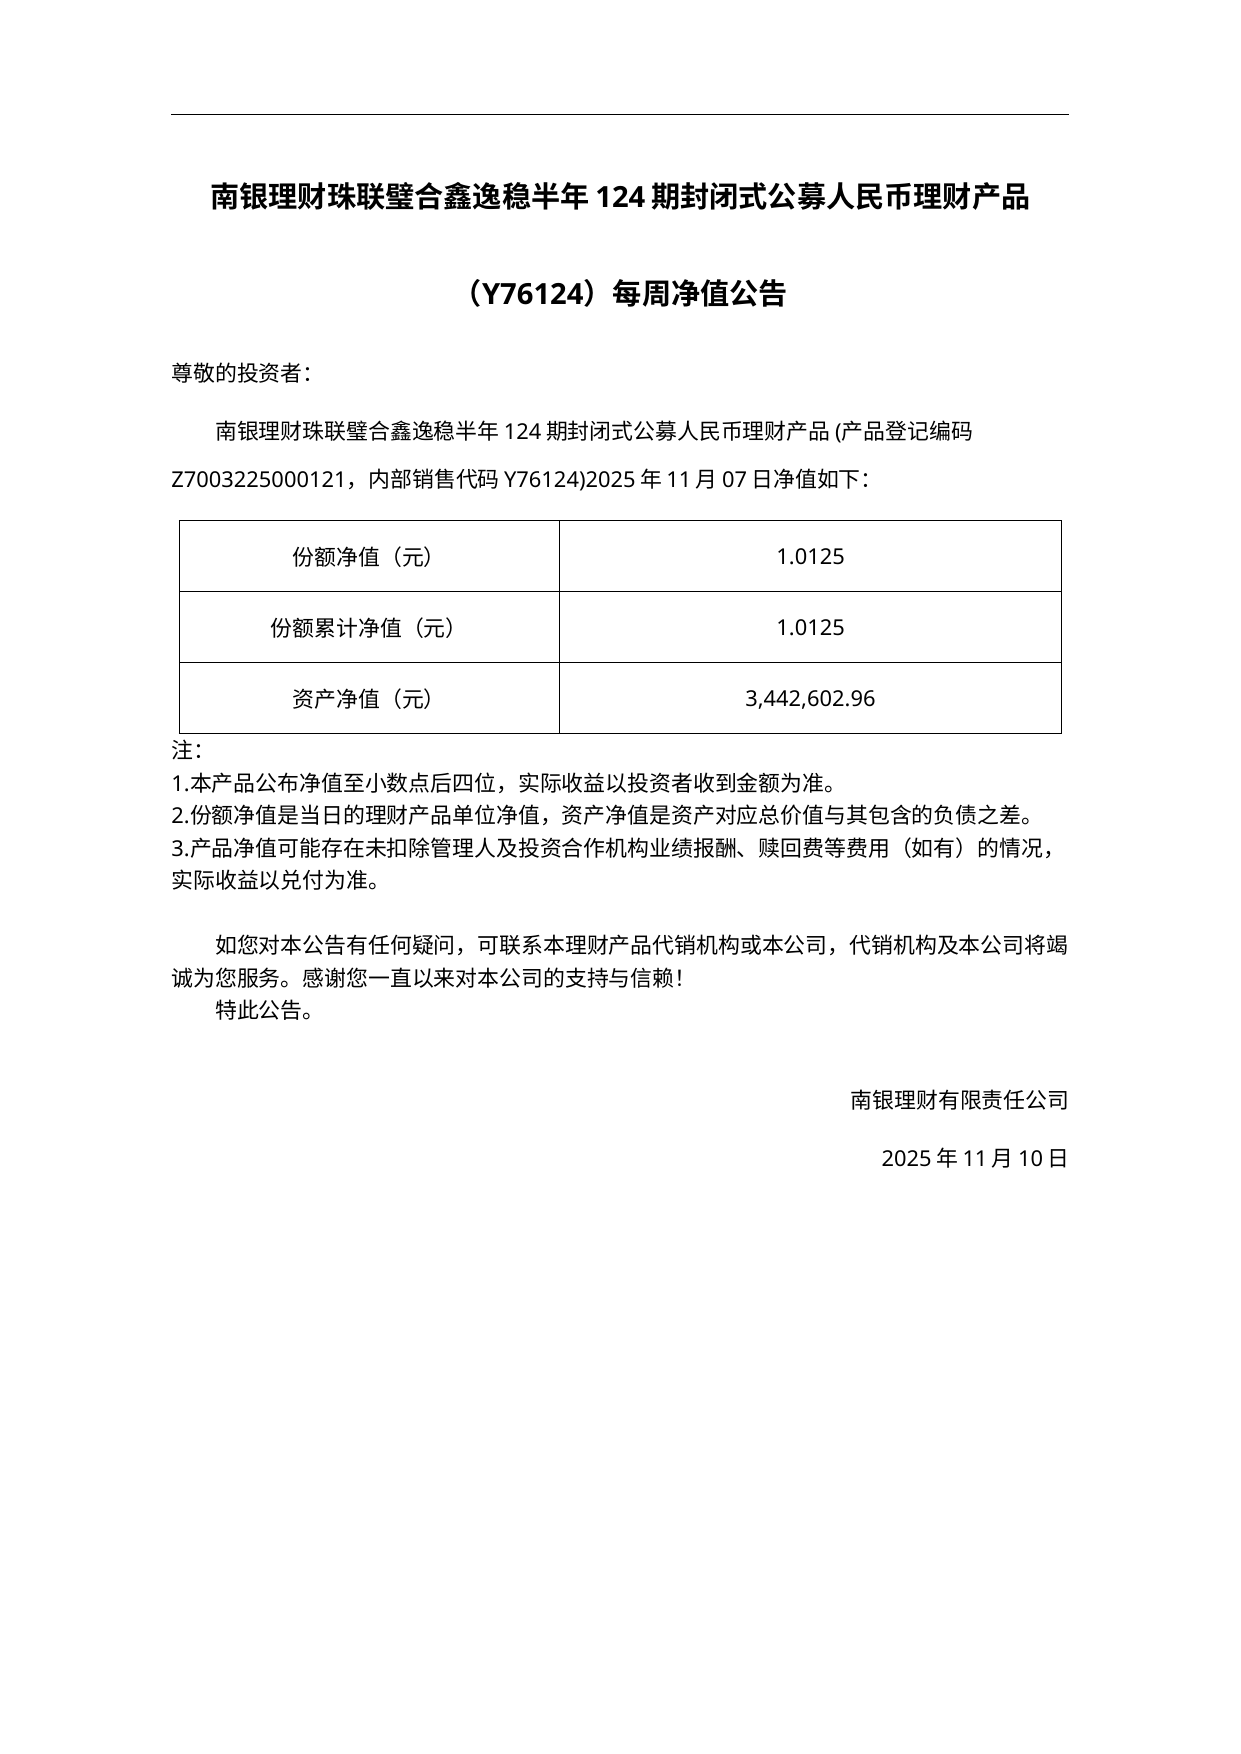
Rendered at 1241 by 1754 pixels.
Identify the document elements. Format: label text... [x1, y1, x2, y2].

text 1.本产品公布净值至小数点后四位，实际收益以投资者收到金额为准。 [171, 765, 1069, 798]
text 南银理财有限责任公司 [171, 1082, 1069, 1115]
text 2025年11月10日 [171, 1140, 1069, 1173]
text 3.产品净值可能存在未扣除管理人及投资合作机构业绩报酬、赎回费等费用（如有）的情况，实际收益以兑付为准。 [171, 830, 1069, 895]
table_header 份额净值（元） [180, 521, 559, 591]
text 注： [171, 733, 1069, 765]
table_cell 1.0125 [560, 592, 1061, 662]
table_header 1.0125 [560, 521, 1061, 591]
table_cell 资产净值（元） [180, 663, 559, 733]
text 南银理财珠联璧合鑫逸稳半年124期封闭式公募人民币理财产品 (产品登记编码Z7003225000121，内部销售代码Y76124)2025年11月07日净值如下： [171, 413, 1069, 494]
text 如您对本公告有任何疑问，可联系本理财产品代销机构或本公司，代销机构及本公司将竭诚为您服务。感谢您一直以来对本公司的支持与信赖！ [171, 928, 1069, 993]
table_cell 3,442,602.96 [560, 663, 1061, 733]
text 南银理财珠联璧合鑫逸稳半年124期封闭式公募人民币理财产品（Y76124）每周净值公告 [171, 162, 1069, 324]
table_cell 份额累计净值（元） [180, 592, 559, 662]
text 2.份额净值是当日的理财产品单位净值，资产净值是资产对应总价值与其包含的负债之差。 [171, 798, 1069, 830]
text 特此公告。 [171, 993, 1069, 1025]
text 尊敬的投资者： [171, 355, 1069, 388]
